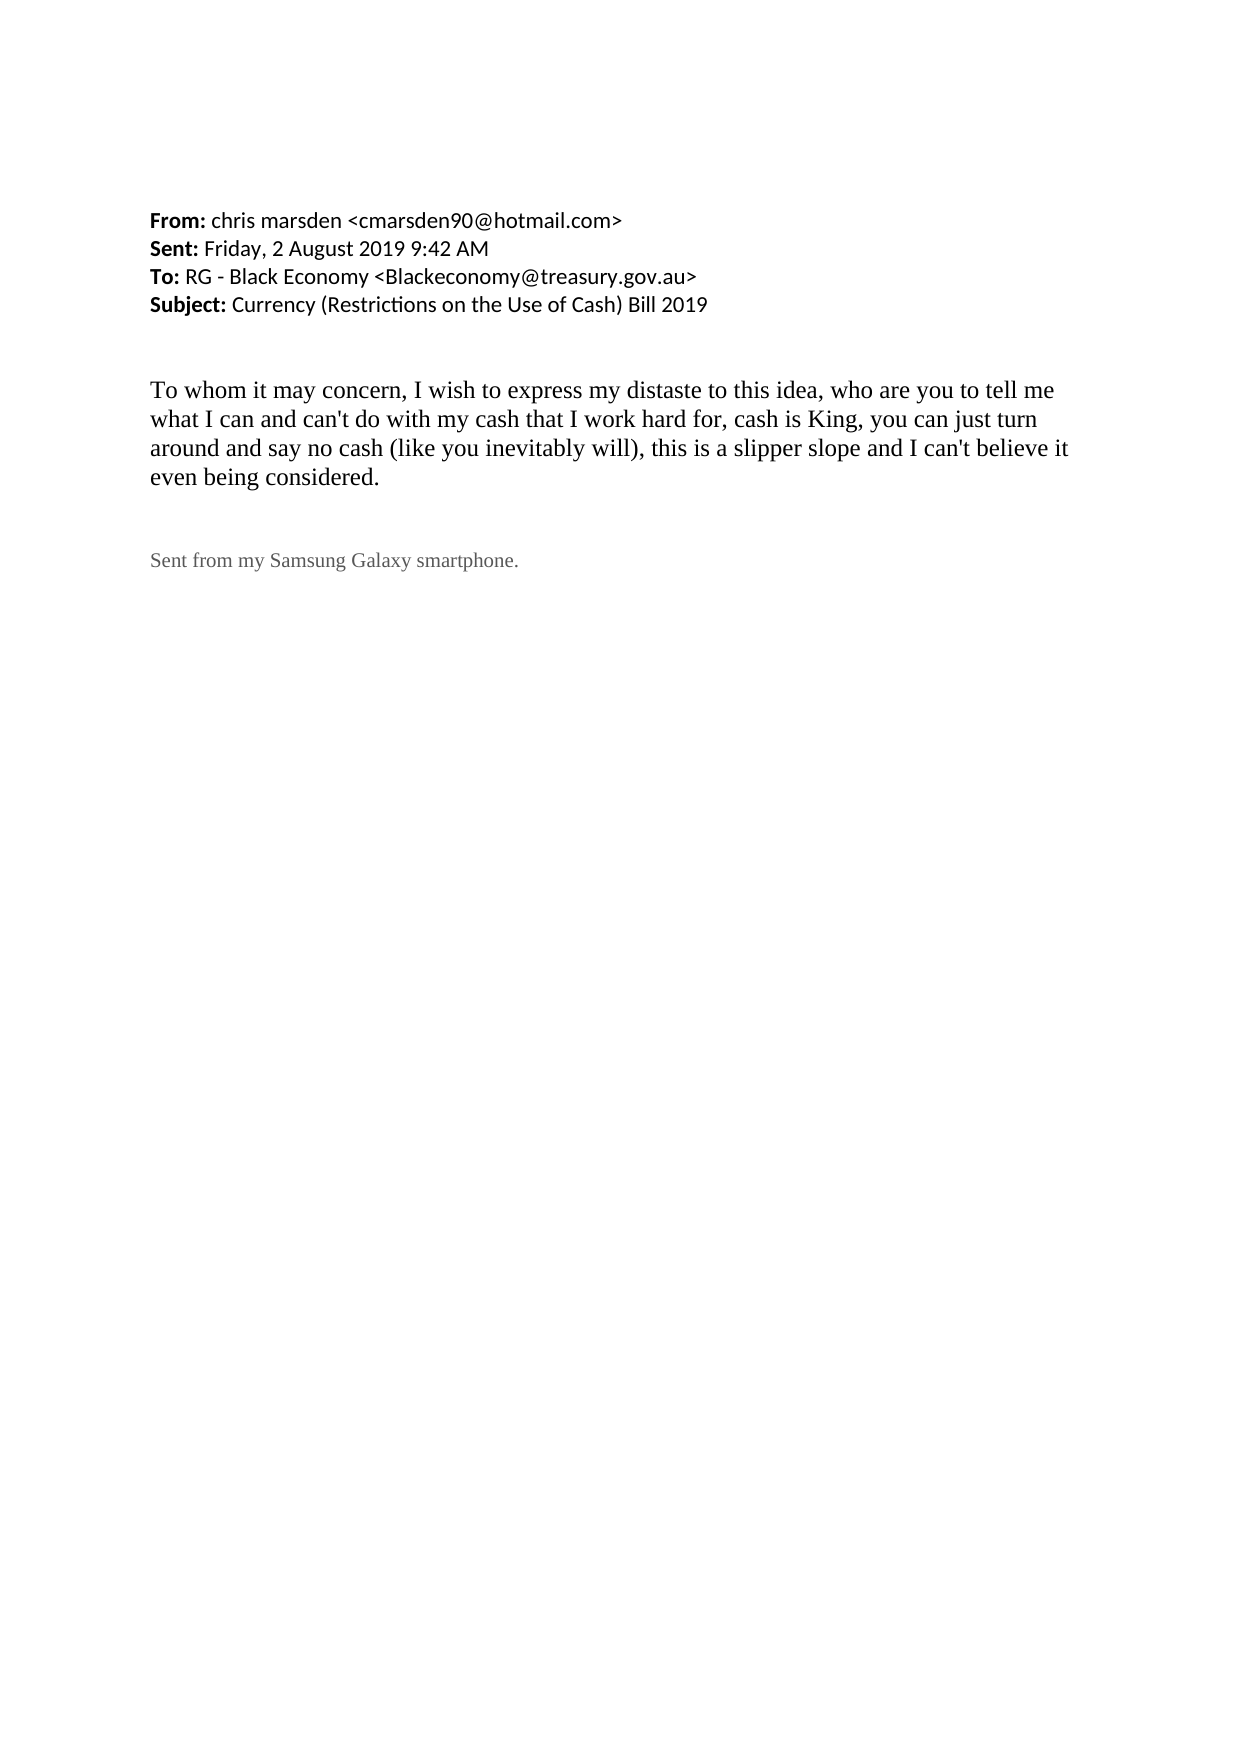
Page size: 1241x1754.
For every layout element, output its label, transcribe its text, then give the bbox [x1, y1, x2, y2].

text To whom it may concern, I wish to express my distaste to this idea, who are you to tell me what I can and can't do with my cash that I work hard for, cash is King, you can just turn around and say no cash (like you inevitably will), this is a slipper slope and I can't believe it even being considered. [150, 376, 1090, 491]
text From: chris marsden <cmarsden90@hotmail.com> Sent: Friday, 2 August 2019 9:42 AM To: RG - Black Economy <Blackeconomy@treasury.gov.au> Subject: Currency (Restrictions on the Use of Cash) Bill 2019 [150, 206, 1090, 318]
text Sent from my Samsung Galaxy smartphone. [150, 548, 1090, 572]
